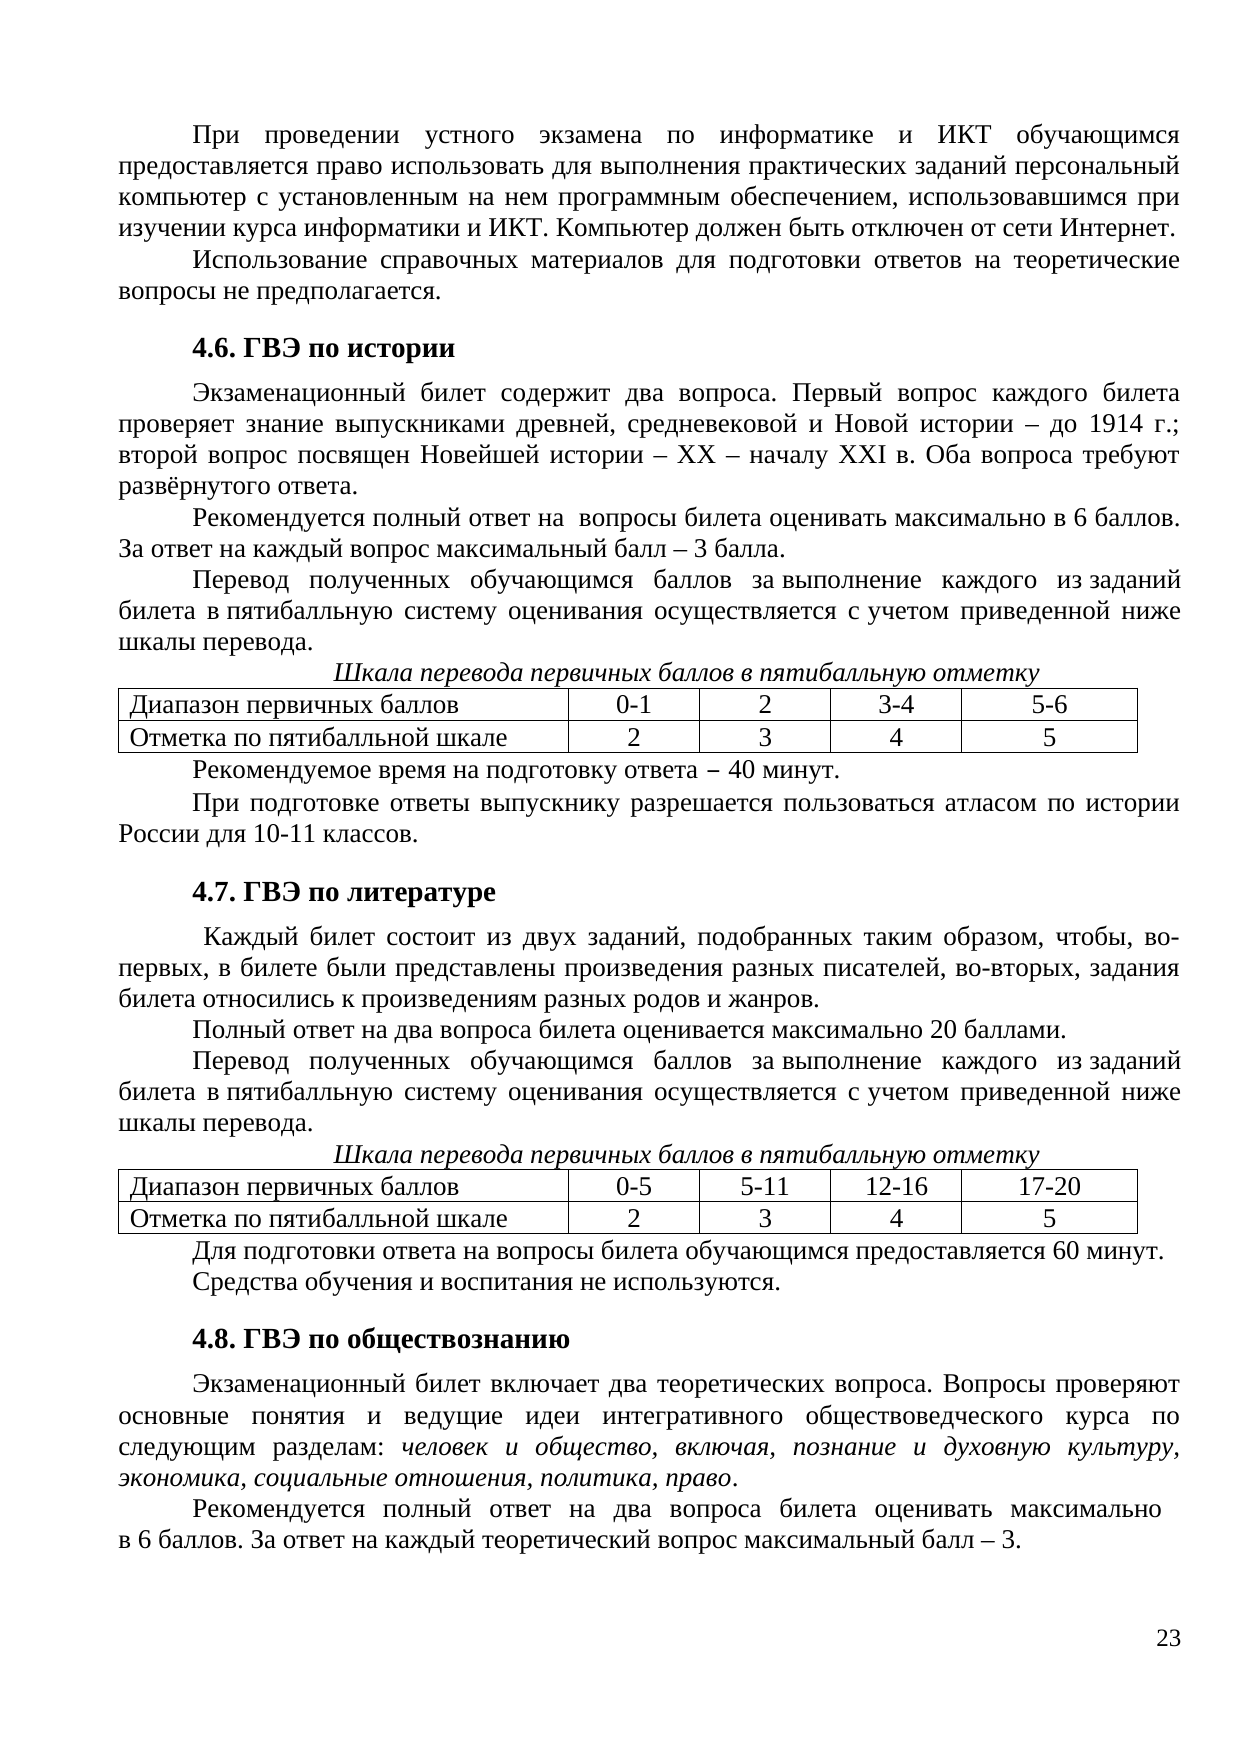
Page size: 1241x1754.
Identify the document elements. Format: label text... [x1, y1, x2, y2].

table_cell 2 [569, 721, 699, 752]
table_header 0-5 [569, 1170, 699, 1201]
table_cell 3 [700, 1202, 830, 1233]
table_header 5-11 [700, 1170, 830, 1201]
subtitle 4.8. ГВЭ по обществознанию [118, 1322, 1181, 1355]
text Перевод полученных обучающимся баллов за выполнение каждого из заданий билета в пятибалльную систему оценивания осуществляется с учетом приведенной ниже шкалы перевода. [118, 1044, 1181, 1138]
table_cell Отметка по пятибалльной шкале [119, 721, 568, 752]
text Полный ответ на два вопроса билета оценивается максимально 20 баллами. [118, 1013, 1181, 1044]
table_cell 5 [962, 721, 1137, 752]
list При проведении устного экзамена по информатике и ИКТ обучающимся предоставляется право использовать для выполнения практических заданий персональный компьютер с установленным на нем программным обеспечением, использовавшимся при изучении курса информатики и ИКТ. Компьютер должен быть отключен от сети Интернет. [118, 118, 1181, 243]
table_cell Отметка по пятибалльной шкале [119, 1202, 568, 1233]
text Экзаменационный билет включает два теоретических вопроса. Вопросы проверяют основные понятия и ведущие идеи интегративного обществоведческого курса по следующим разделам: человек и общество, включая, познание и духовную культуру, экономика, социальные отношения, политика, право. [118, 1368, 1181, 1492]
text Перевод полученных обучающимся баллов за выполнение каждого из заданий билета в пятибалльную систему оценивания осуществляется с учетом приведенной ниже шкалы перевода. [118, 563, 1181, 656]
table_header 0-1 [569, 689, 699, 720]
text Рекомендуется полный ответ на два вопроса билета оценивать максимально в 6 баллов. За ответ на каждый теоретический вопрос максимальный балл – 3. [118, 1492, 1181, 1554]
table_header Диапазон первичных баллов [119, 1170, 568, 1201]
table_header 2 [700, 689, 830, 720]
table_cell 5 [962, 1202, 1137, 1233]
table_cell 4 [831, 721, 961, 752]
text Рекомендуемое время на подготовку ответа 40 минут. [118, 753, 1181, 786]
text Шкала перевода первичных баллов в пятибалльную отметку [118, 1138, 1181, 1169]
table_header 17-20 [962, 1170, 1137, 1201]
subtitle 4.6. ГВЭ по истории [118, 330, 1181, 363]
text При подготовке ответы выпускнику разрешается пользоваться атласом по истории России для 10-11 классов. [118, 786, 1181, 849]
table_header 3-4 [831, 689, 961, 720]
text Экзаменационный билет содержит два вопроса. Первый вопрос каждого билета проверяет знание выпускниками древней, средневековой и Новой истории – до 1914 г.; второй вопрос посвящен Новейшей истории – XX – началу XXI в. Оба вопроса требуют развёрнутого ответа. [118, 376, 1181, 501]
text Для подготовки ответа на вопросы билета обучающимся предоставляется 60 минут. [118, 1234, 1181, 1265]
table_cell 3 [700, 721, 830, 752]
table_header 12-16 [831, 1170, 961, 1201]
table_header Диапазон первичных баллов [119, 689, 568, 720]
table_cell 2 [569, 1202, 699, 1233]
list Использование справочных материалов для подготовки ответов на теоретические вопросы не предполагается. [118, 243, 1181, 305]
subtitle 4.7. ГВЭ по литературе [118, 874, 1181, 907]
table_cell 4 [831, 1202, 961, 1233]
text Каждый билет состоит из двух заданий, подобранных таким образом, чтобы, во-первых, в билете были представлены произведения разных писателей, во-вторых, задания билета относились к произведениям разных родов и жанров. [118, 920, 1181, 1013]
text Средства обучения и воспитания не используются. [118, 1265, 1181, 1297]
text Рекомендуется полный ответ на вопросы билета оценивать максимально в 6 баллов. За ответ на каждый вопрос максимальный балл – 3 балла. [118, 501, 1181, 563]
table_header 5-6 [962, 689, 1137, 720]
text Шкала перевода первичных баллов в пятибалльную отметку [118, 656, 1181, 687]
